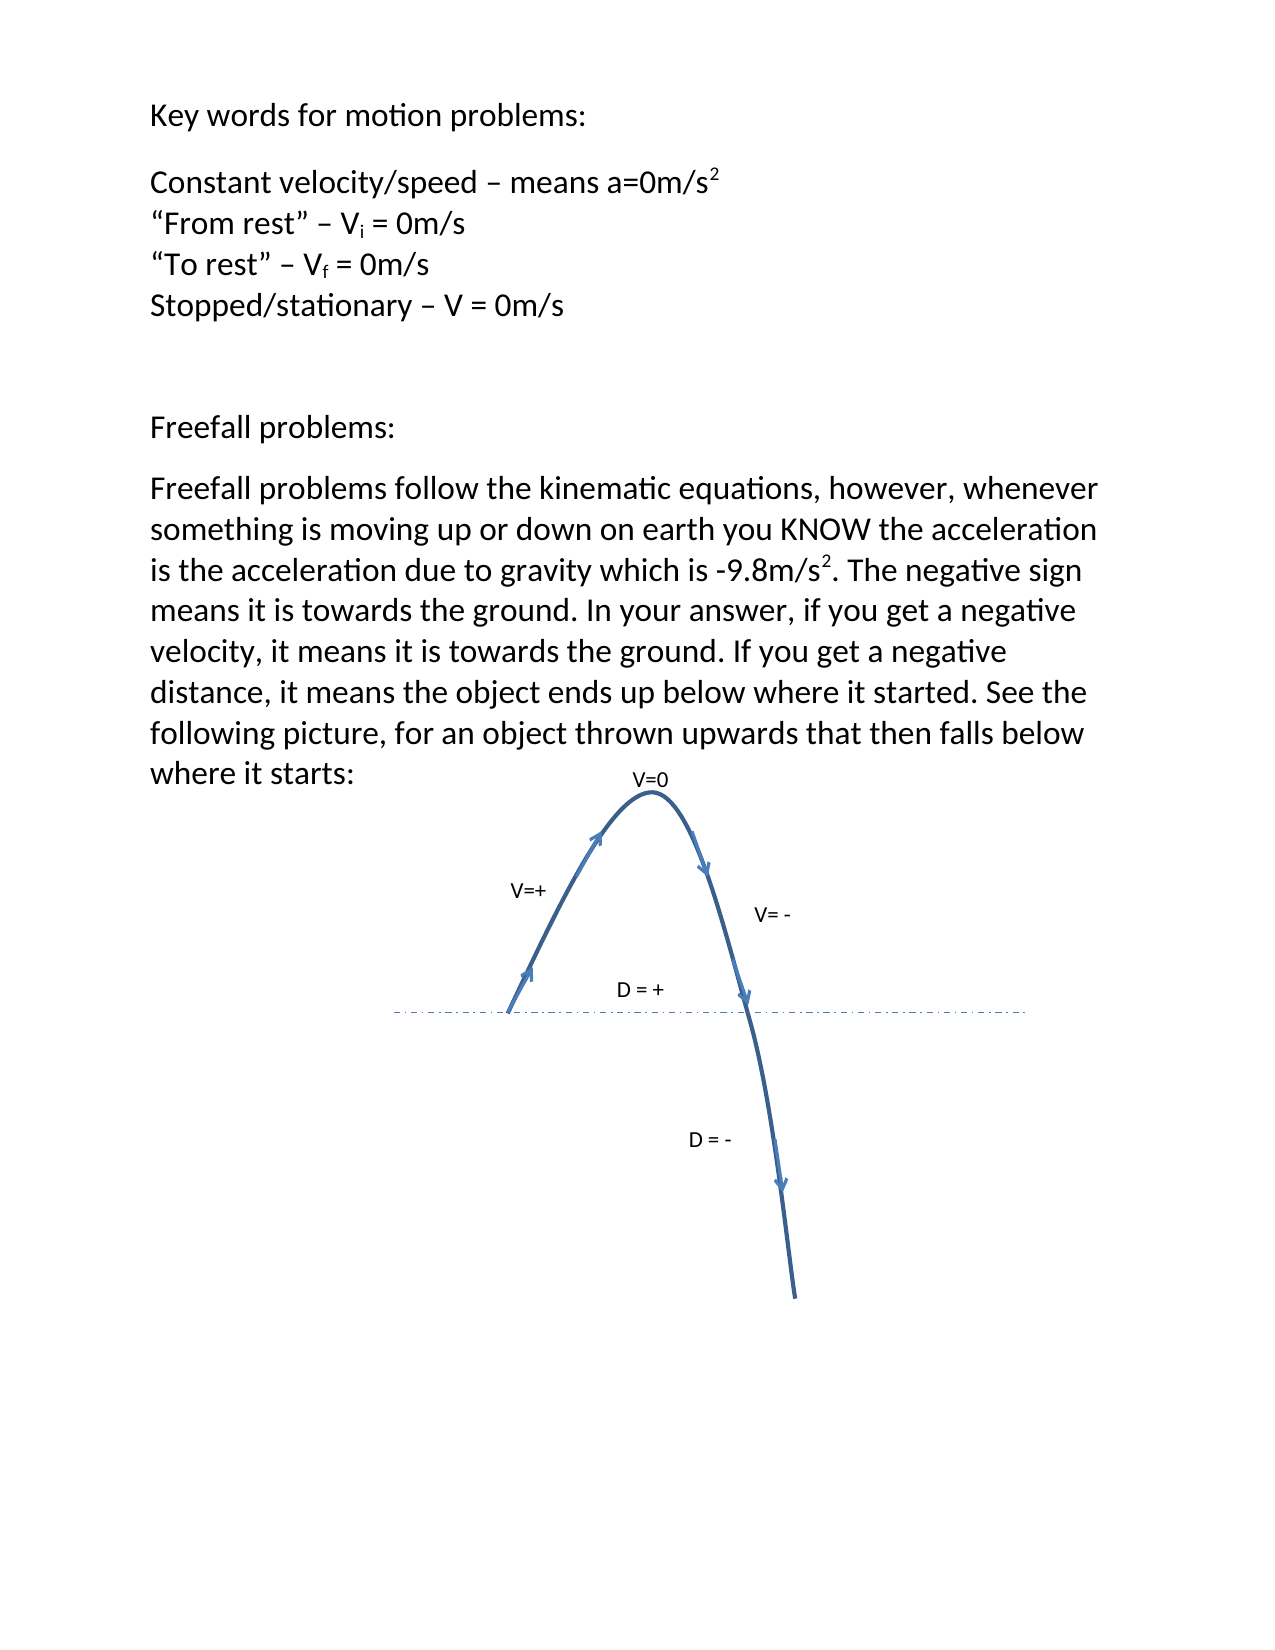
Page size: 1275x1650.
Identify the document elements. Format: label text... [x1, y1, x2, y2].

text “From rest” – Vi = 0m/s [150, 202, 1125, 243]
text Freefall problems follow the kinematic equations, however, whenever something is moving up or down on earth you KNOW the acceleration is the acceleration due to gravity which is -9.8m/s2. The negative sign means it is towards the ground. In your answer, if you get a negative velocity, it means it is towards the ground. If you get a negative distance, it means the object ends up below where it started. See the following picture, for an object thrown upwards that then falls below where it starts: [150, 467, 1125, 793]
text “To rest” – Vf = 0m/s [150, 243, 1125, 283]
text Stopped/stationary – V = 0m/s [150, 283, 1125, 324]
text Constant velocity/speed – means a=0m/s2 [150, 161, 1125, 202]
text Freefall problems: [150, 406, 1125, 446]
text Key words for motion problems: [150, 94, 1125, 134]
